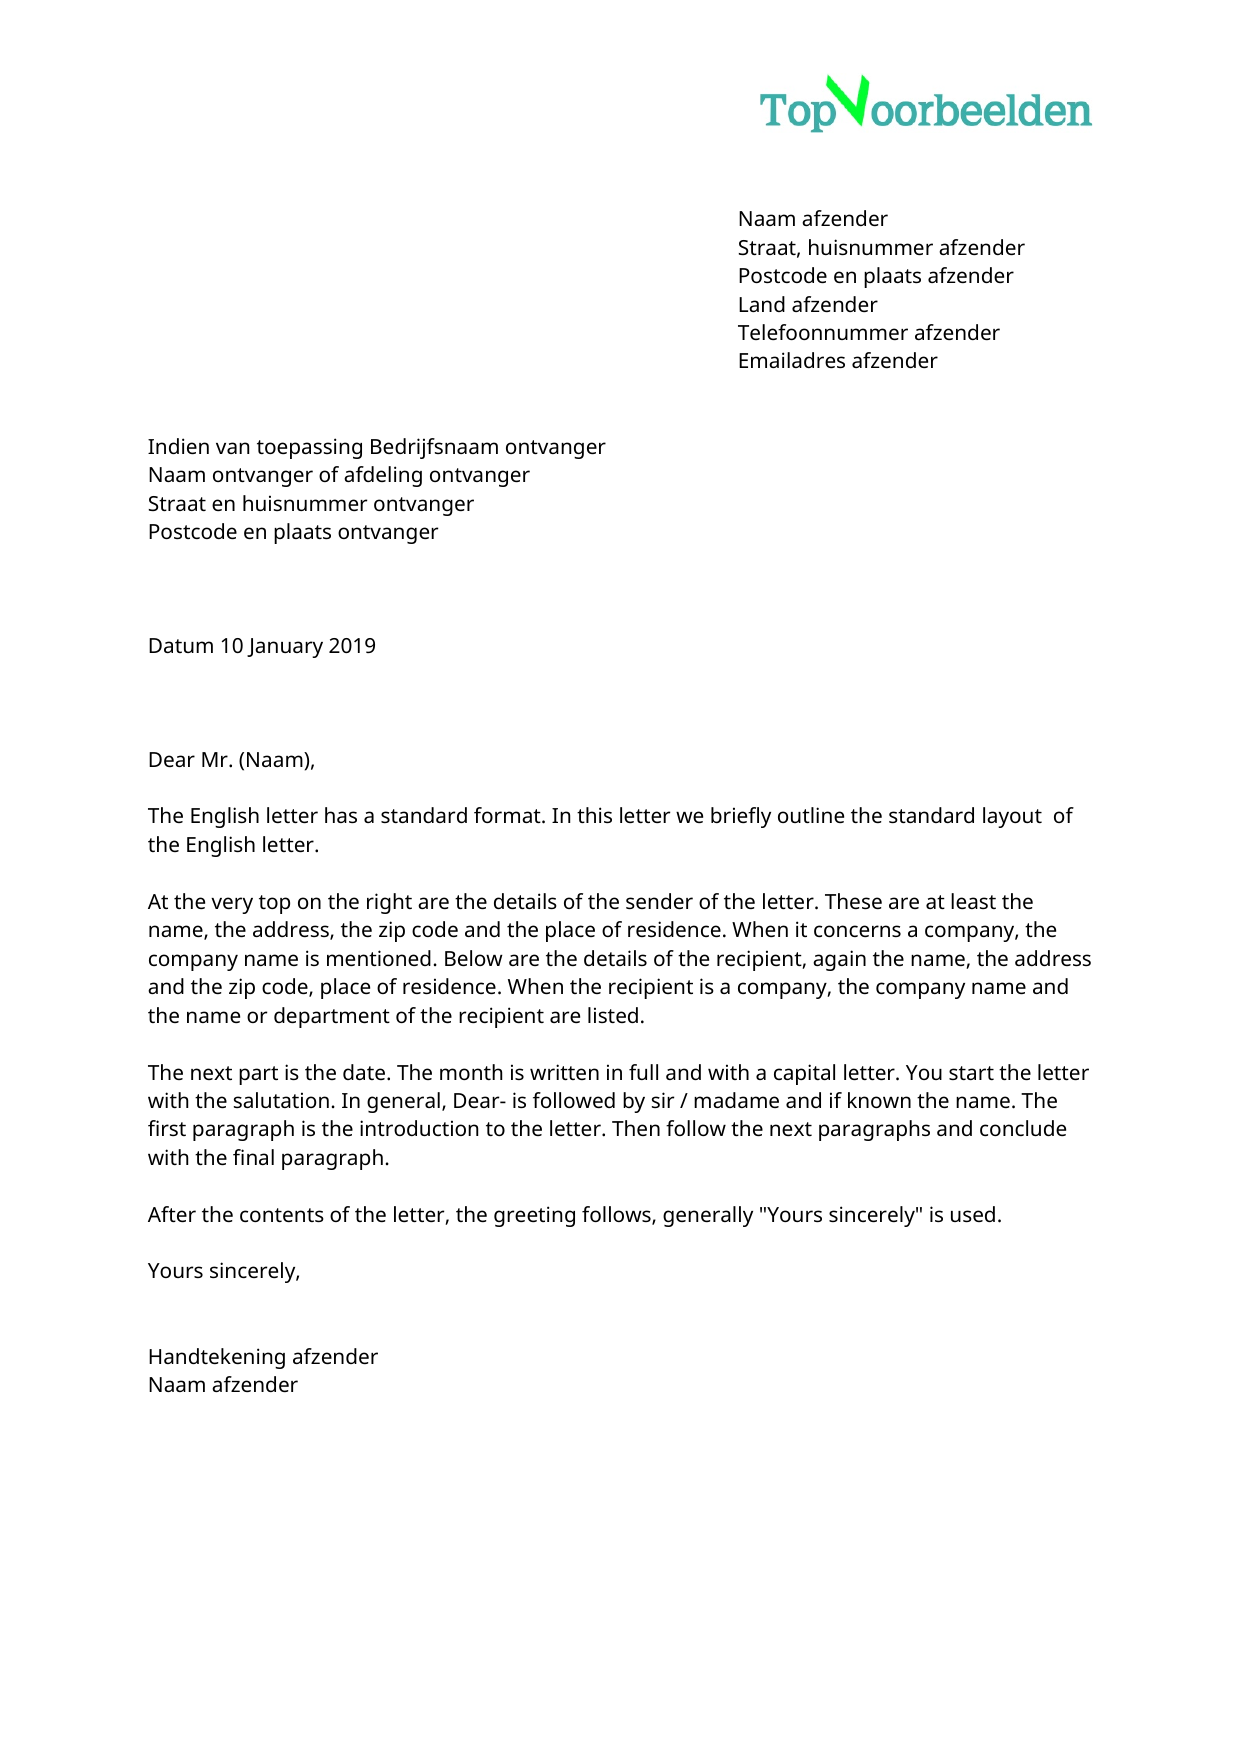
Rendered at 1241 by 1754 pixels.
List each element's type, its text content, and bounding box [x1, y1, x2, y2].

text Postcode en plaats ontvanger [148, 517, 1093, 546]
text Indien van toepassing Bedrijfsnaam ontvanger [148, 432, 1093, 460]
picture [759, 73, 1093, 133]
text Naam afzender [664, 204, 1093, 233]
text The English letter has a standard format. In this letter we briefly outline the standard layout of the English letter. [148, 802, 1093, 858]
text Land afzender [664, 290, 1093, 318]
text Dear Mr. (Naam), [148, 745, 1093, 773]
text After the contents of the letter, the greeting follows, generally "Yours sincerely" is used. [148, 1200, 1093, 1228]
text Postcode en plaats afzender [664, 261, 1093, 290]
text At the very top on the right are the details of the sender of the letter. These are at least the name, the address, the zip code and the place of residence. When it concerns a company, the company name is mentioned. Below are the details of the recipient, again the name, the address and the zip code, place of residence. When the recipient is a company, the company name and the name or department of the recipient are listed. [148, 887, 1093, 1029]
text Yours sincerely, [148, 1257, 1093, 1285]
text Handtekening afzender [148, 1342, 1093, 1370]
text Naam ontvanger of afdeling ontvanger [148, 460, 1093, 489]
text The next part is the date. The month is written in full and with a capital letter. You start the letter with the salutation. In general, Dear- is followed by sir / madame and if known the name. The first paragraph is the introduction to the letter. Then follow the next paragraphs and conclude with the final paragraph. [148, 1058, 1093, 1171]
text Straat, huisnummer afzender [738, 233, 1093, 261]
text Datum 10 January 2019 [148, 631, 1093, 659]
text Emailadres afzender [664, 347, 1093, 375]
text Telefoonnummer afzender [664, 318, 1093, 347]
text Straat en huisnummer ontvanger [148, 489, 1093, 517]
text Naam afzender [148, 1370, 1093, 1399]
